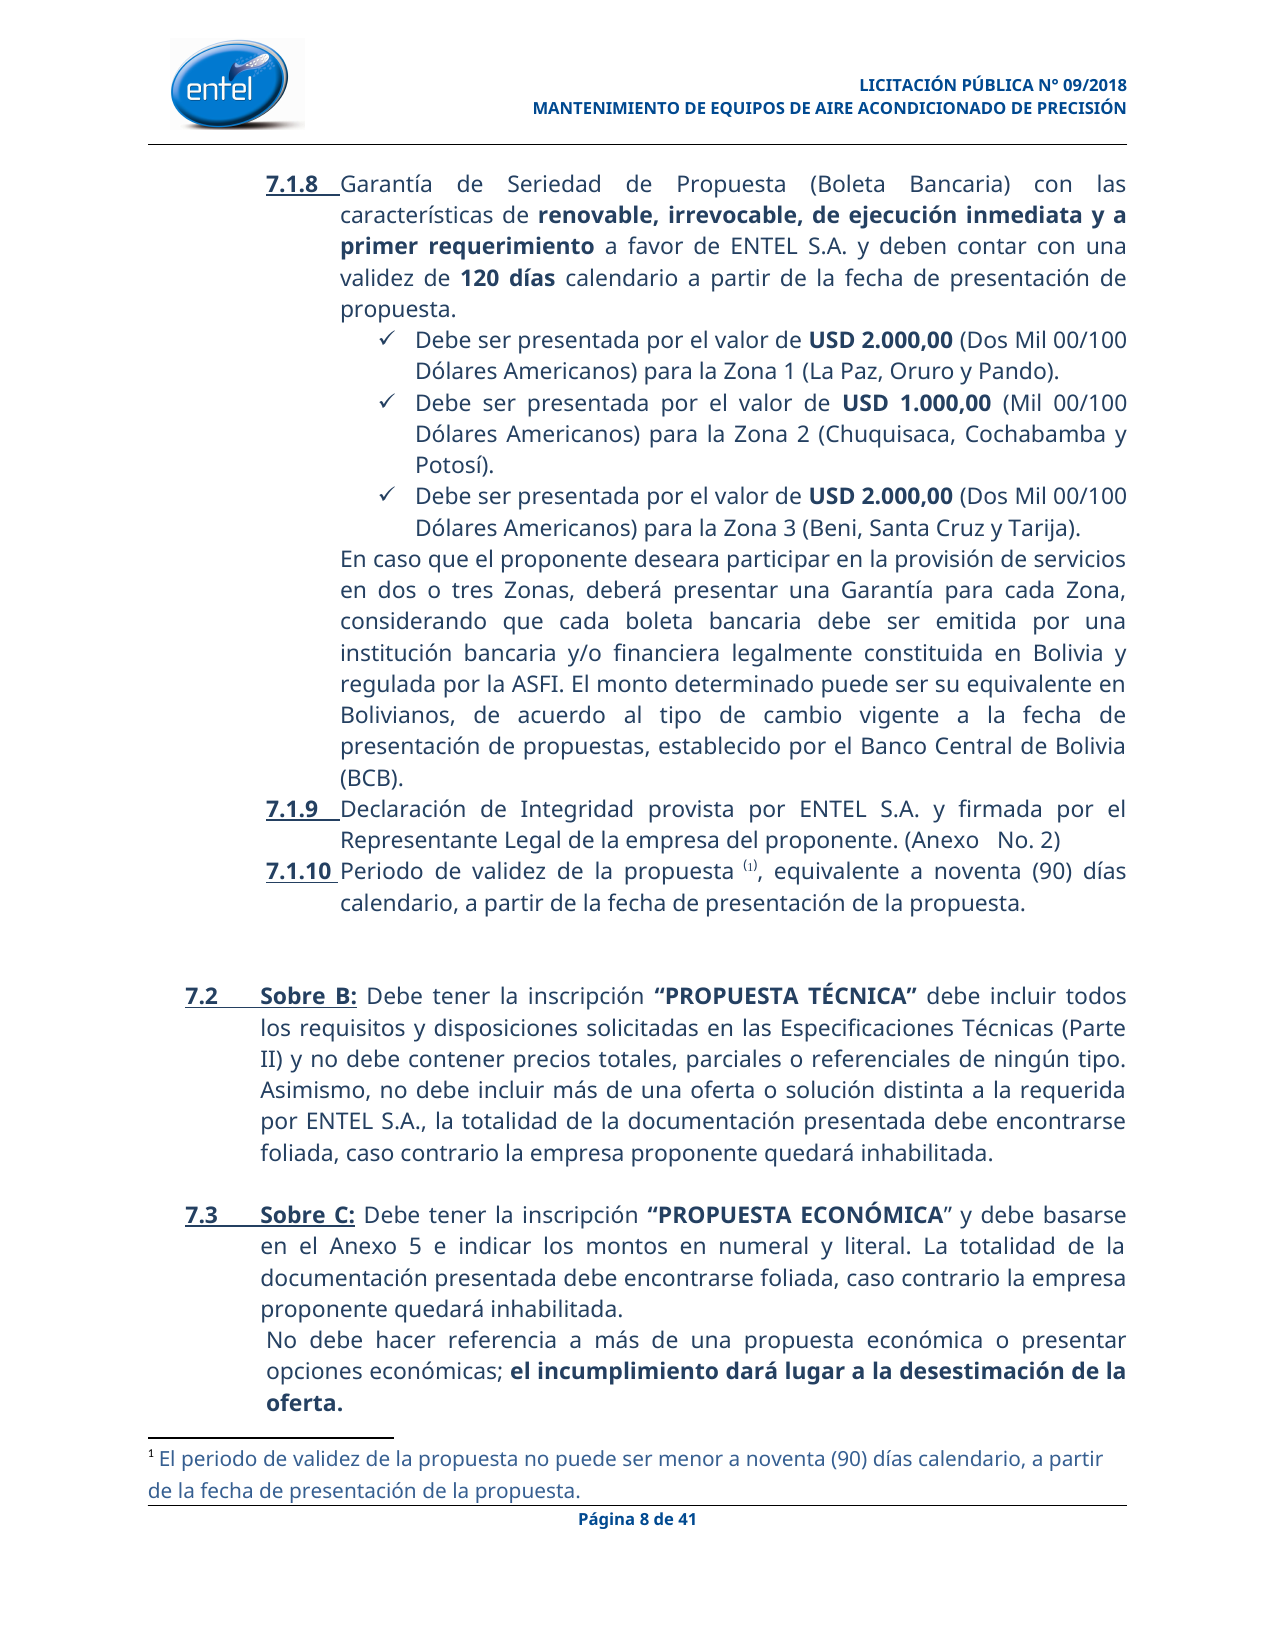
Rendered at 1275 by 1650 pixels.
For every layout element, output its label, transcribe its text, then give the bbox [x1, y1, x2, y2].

list Declaración de Integridad provista por ENTEL S.A. y firmada por el Representante Legal de la empresa del proponente. (Anexo No. 2) [266, 793, 1127, 855]
list Sobre C: Debe tener la inscripción “PROPUESTA ECONÓMICA” y debe basarse en el Anexo 5 e indicar los montos en numeral y literal. La totalidad de la documentación presentada debe encontrarse foliada, caso contrario la empresa proponente quedará inhabilitada. [185, 1199, 1127, 1324]
list Garantía de Seriedad de Propuesta (Boleta Bancaria) con las características de renovable, irrevocable, de ejecución inmediata y a primer requerimiento a favor de ENTEL S.A. y deben contar con una validez de 120 días calendario a partir de la fecha de presentación de propuesta. [266, 168, 1127, 324]
list Debe ser presentada por el valor de USD 1.000,00 (Mil 00/100 Dólares Americanos) para la Zona 2 (Chuquisaca, Cochabamba y Potosí). [377, 387, 1127, 480]
list En caso que el proponente deseara participar en la provisión de servicios en dos o tres Zonas, deberá presentar una Garantía para cada Zona, considerando que cada boleta bancaria debe ser emitida por una institución bancaria y/o financiera legalmente constituida en Bolivia y regulada por la ASFI. El monto determinado puede ser su equivalente en Bolivianos, de acuerdo al tipo de cambio vigente a la fecha de presentación de propuestas, establecido por el Banco Central de Bolivia (BCB). [340, 543, 1127, 793]
list Debe ser presentada por el valor de USD 2.000,00 (Dos Mil 00/100 Dólares Americanos) para la Zona 1 (La Paz, Oruro y Pando). [377, 324, 1127, 387]
list Sobre B: Debe tener la inscripción “PROPUESTA TÉCNICA” debe incluir todos los requisitos y disposiciones solicitadas en las Especificaciones Técnicas (Parte II) y no debe contener precios totales, parciales o referenciales de ningún tipo. Asimismo, no debe incluir más de una oferta o solución distinta a la requerida por ENTEL S.A., la totalidad de la documentación presentada debe encontrarse foliada, caso contrario la empresa proponente quedará inhabilitada. [185, 980, 1127, 1168]
text No debe hacer referencia a más de una propuesta económica o presentar opciones económicas; el incumplimiento dará lugar a la desestimación de la oferta. [266, 1324, 1127, 1418]
picture [170, 38, 305, 130]
list Debe ser presentada por el valor de USD 2.000,00 (Dos Mil 00/100 Dólares Americanos) para la Zona 3 (Beni, Santa Cruz y Tarija). [377, 480, 1127, 543]
list Periodo de validez de la propuesta (), equivalente a noventa (90) días calendario, a partir de la fecha de presentación de la propuesta. [266, 855, 1127, 918]
